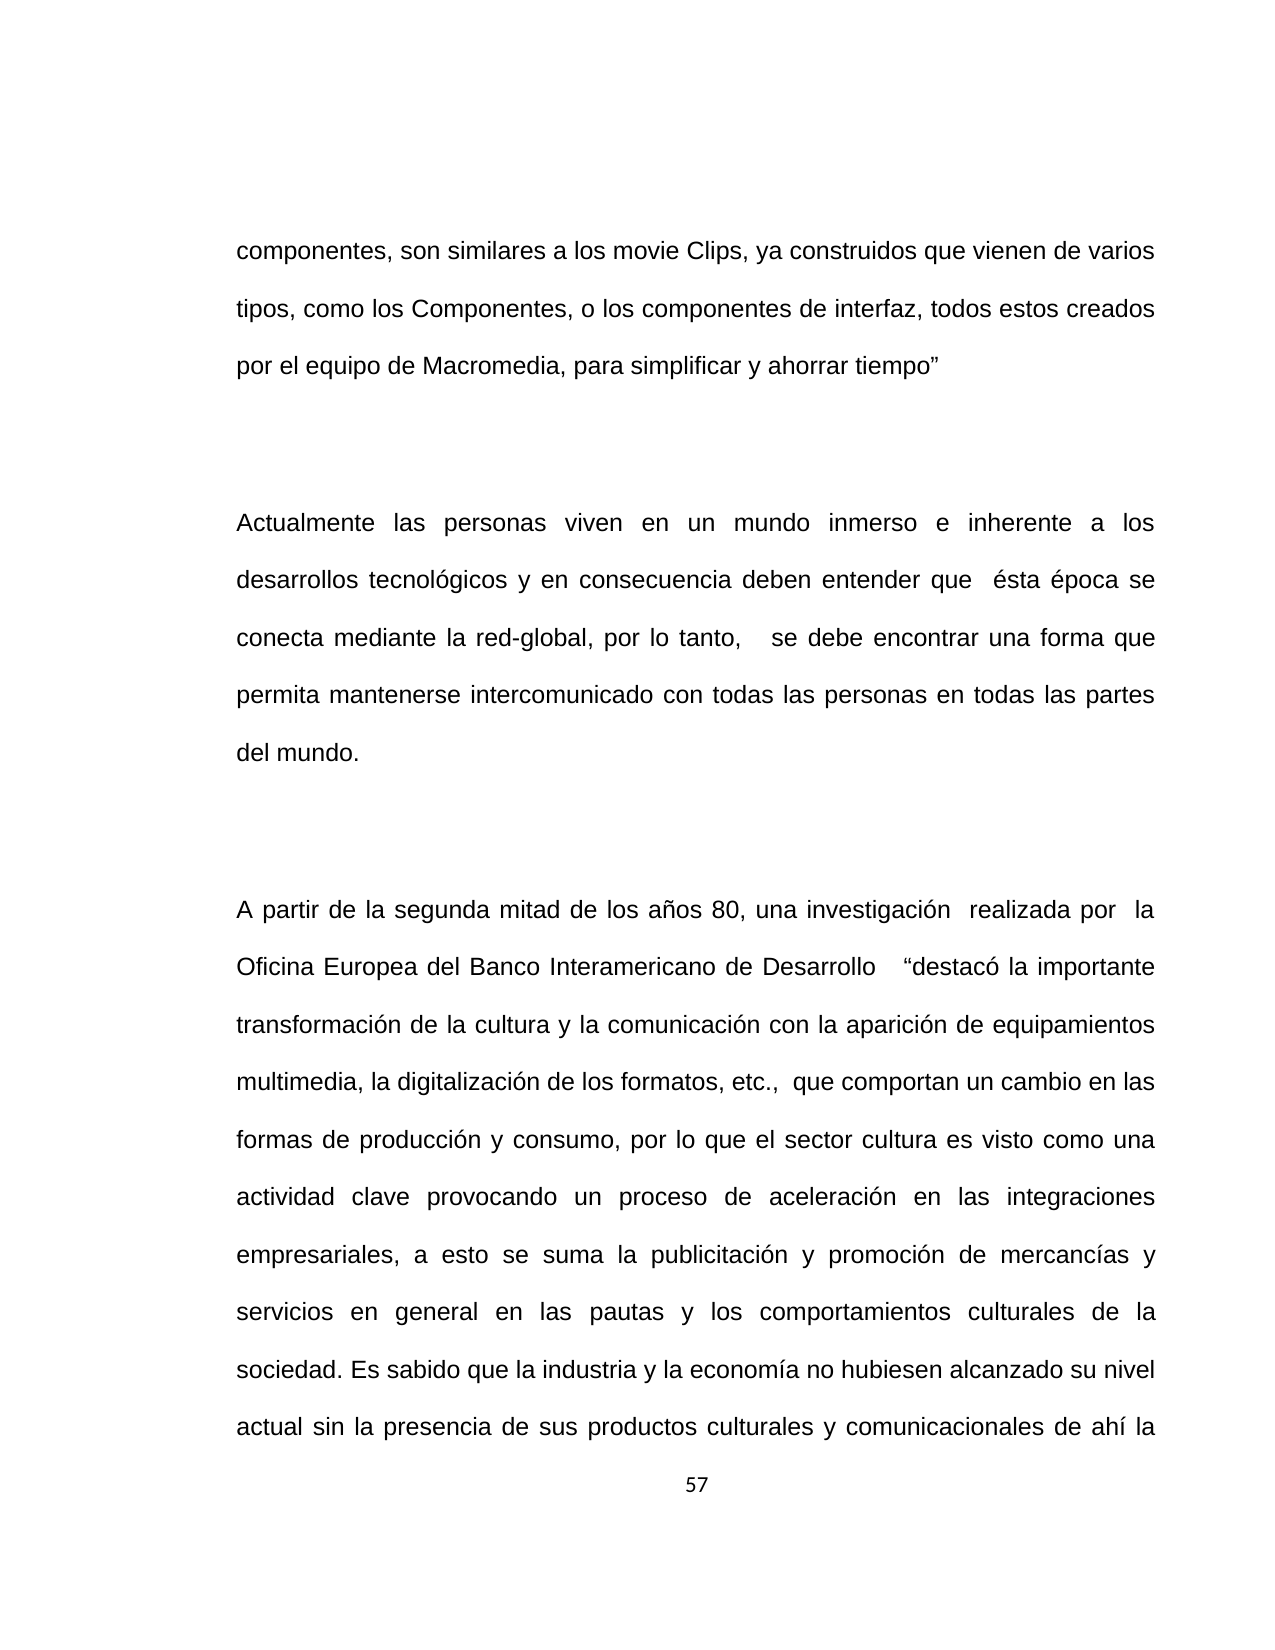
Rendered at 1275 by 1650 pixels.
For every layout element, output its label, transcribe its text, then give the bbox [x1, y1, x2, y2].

text Actualmente las personas viven en un mundo inmerso e inherente a los desarrollos tecnológicos y en consecuencia deben entender que ésta época se conecta mediante la red-global, por lo tanto, se debe encontrar una forma que permita mantenerse intercomunicado con todas las personas en todas las partes del mundo. [236, 508, 1157, 767]
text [236, 894, 1157, 1441]
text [236, 236, 1157, 380]
